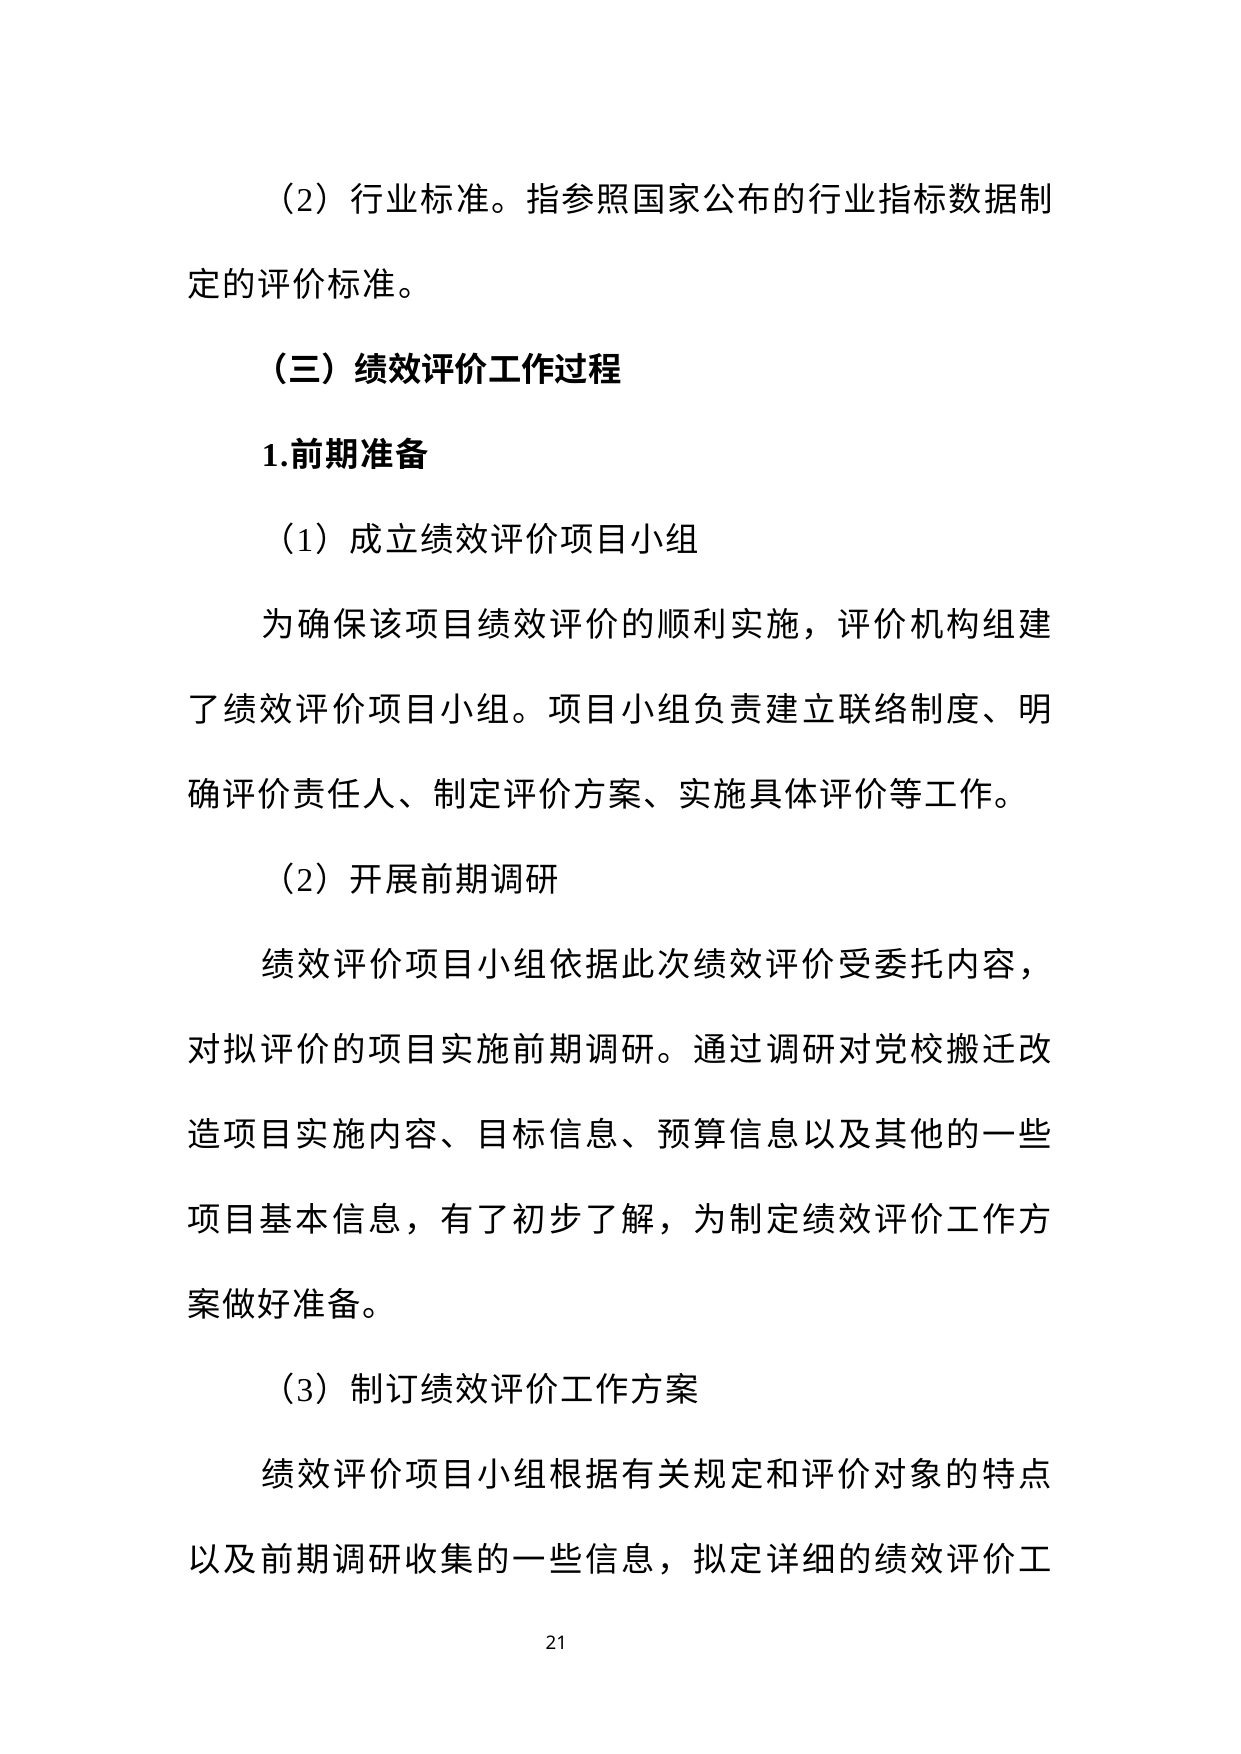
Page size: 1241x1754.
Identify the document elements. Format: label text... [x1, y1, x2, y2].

text （2）行业标准。指参照国家公布的行业指标数据制定的评价标准。 [187, 154, 1053, 324]
text 绩效评价项目小组依据此次绩效评价受委托内容，对拟评价的项目实施前期调研。通过调研对党校搬迁改造项目实施内容、目标信息、预算信息以及其他的一些项目基本信息，有了初步了解，为制定绩效评价工作方案做好准备。 [187, 919, 1053, 1344]
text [187, 1429, 1053, 1599]
text （3）制订绩效评价工作方案 [187, 1344, 1053, 1429]
text （1）成立绩效评价项目小组 [187, 494, 1053, 579]
text 1.前期准备 [187, 409, 1053, 494]
title （三）绩效评价工作过程 [187, 324, 1053, 409]
text （2）开展前期调研 [187, 834, 1053, 919]
text 为确保该项目绩效评价的顺利实施，评价机构组建了绩效评价项目小组。项目小组负责建立联络制度、明确评价责任人、制定评价方案、实施具体评价等工作。 [187, 579, 1053, 834]
